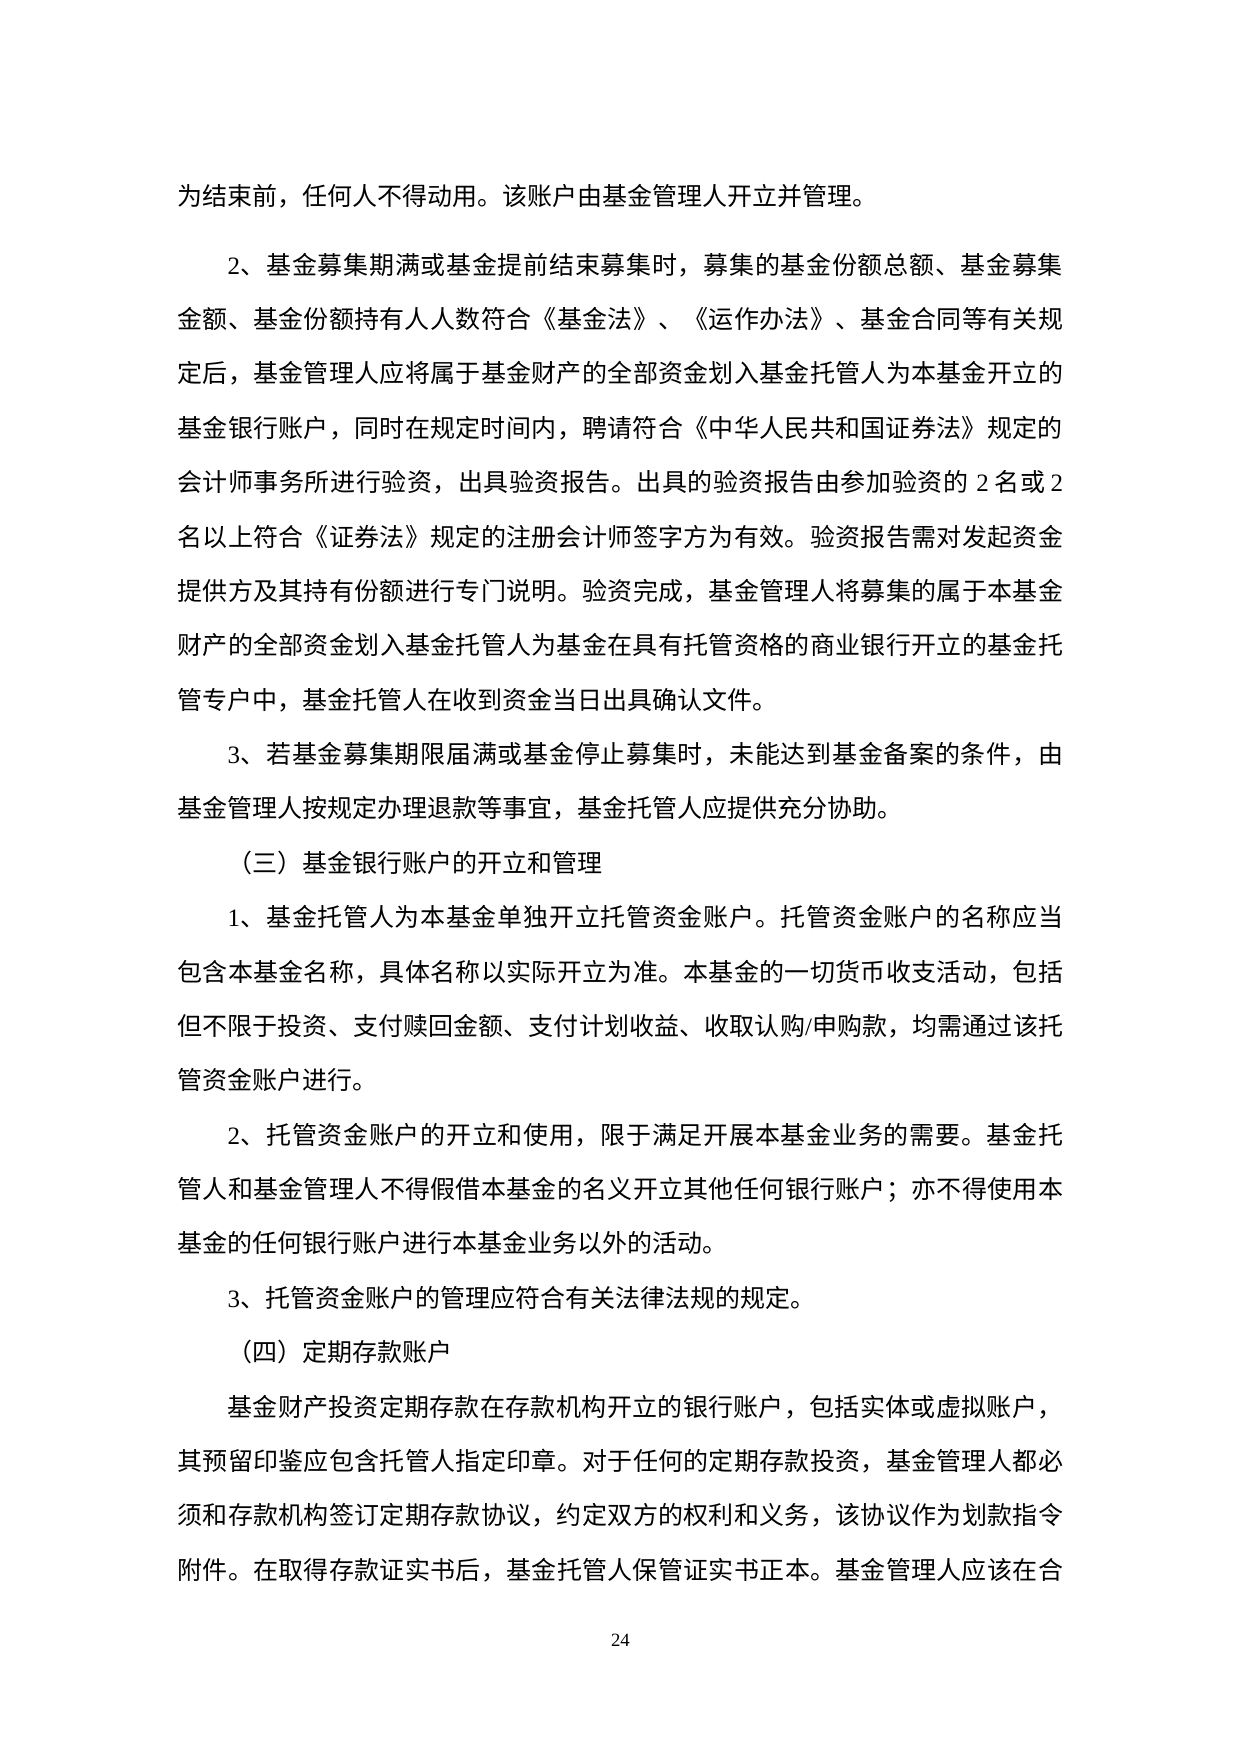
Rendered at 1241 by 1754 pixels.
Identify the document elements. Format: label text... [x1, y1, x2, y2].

text 3、若基金募集期限届满或基金停止募集时，未能达到基金备案的条件，由基金管理人按规定办理退款等事宜，基金托管人应提供充分协助。 [177, 734, 1063, 825]
text 2、托管资金账户的开立和使用，限于满足开展本基金业务的需要。基金托管人和基金管理人不得假借本基金的名义开立其他任何银行账户；亦不得使用本基金的任何银行账户进行本基金业务以外的活动。 [177, 1115, 1063, 1260]
text （四）定期存款账户 [177, 1333, 1063, 1369]
text （三）基金银行账户的开立和管理 [177, 843, 1063, 879]
text 1、基金托管人为本基金单独开立托管资金账户。托管资金账户的名称应当包含本基金名称，具体名称以实际开立为准。本基金的一切货币收支活动，包括但不限于投资、支付赎回金额、支付计划收益、收取认购/申购款，均需通过该托管资金账户进行。 [177, 898, 1063, 1097]
text 3、托管资金账户的管理应符合有关法律法规的规定。 [177, 1278, 1063, 1314]
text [177, 1387, 1063, 1586]
text 2、基金募集期满或基金提前结束募集时，募集的基金份额总额、基金募集金额、基金份额持有人人数符合《基金法》、《运作办法》、基金合同等有关规定后，基金管理人应将属于基金财产的全部资金划入基金托管人为本基金开立的基金银行账户，同时在规定时间内，聘请符合《中华人民共和国证券法》规定的会计师事务所进行验资，出具验资报告。出具的验资报告由参加验资的2名或2名以上符合《证券法》规定的注册会计师签字方为有效。验资报告需对发起资金提供方及其持有份额进行专门说明。验资完成，基金管理人将募集的属于本基金财产的全部资金划入基金托管人为基金在具有托管资格的商业银行开立的基金托管专户中，基金托管人在收到资金当日出具确认文件。 [177, 245, 1063, 716]
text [177, 162, 1063, 227]
